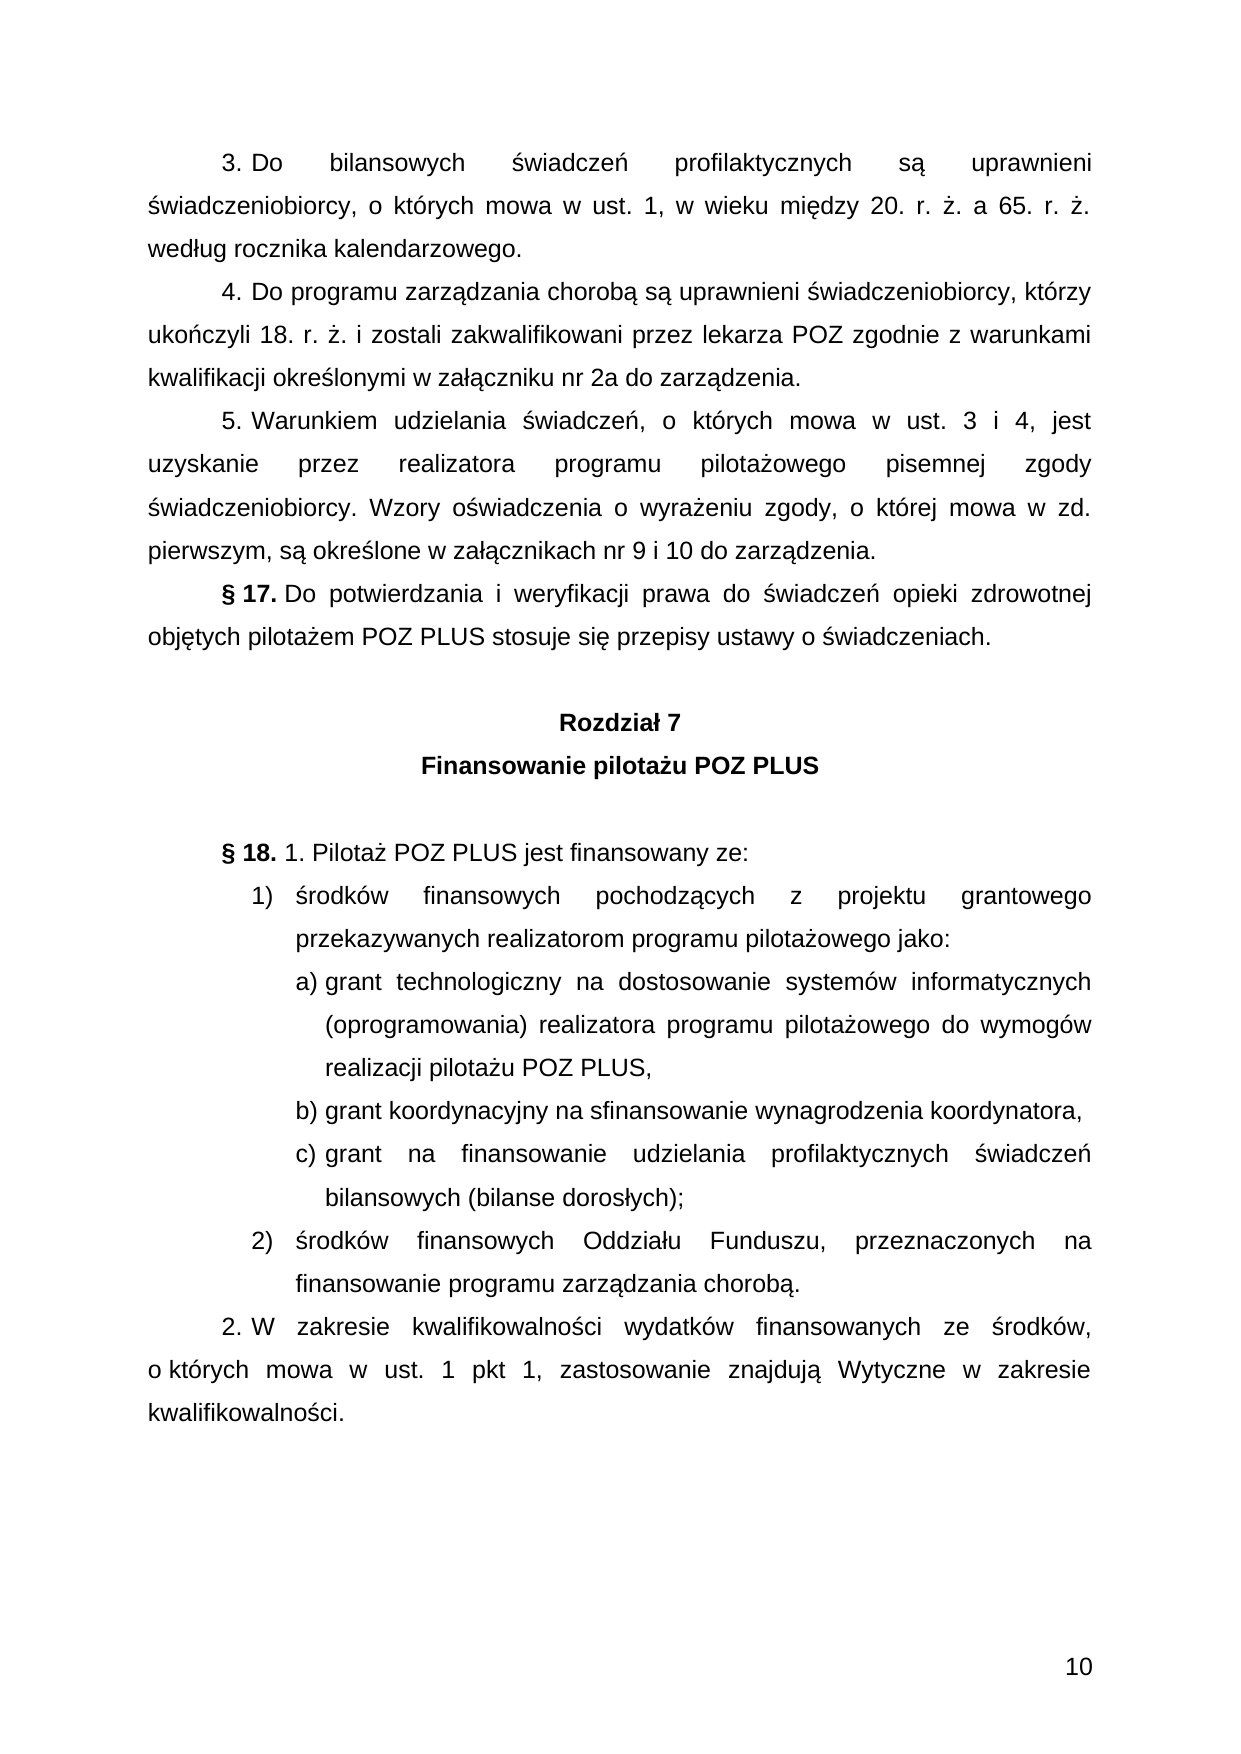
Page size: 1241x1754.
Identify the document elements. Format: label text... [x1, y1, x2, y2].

list Do bilansowych świadczeń profilaktycznych są uprawnieni świadczeniobiorcy, o których mowa w ust. 1, w wieku między 20. r. ż. a 65. r. ż. według rocznika kalendarzowego. [148, 148, 1093, 263]
text § 17. Do potwierdzania i weryfikacji prawa do świadczeń opieki zdrowotnej objętych pilotażem POZ PLUS stosuje się przepisy ustawy o świadczeniach. [148, 579, 1093, 651]
list Do programu zarządzania chorobą są uprawnieni świadczeniobiorcy, którzy ukończyli 18. r. ż. i zostali zakwalifikowani przez lekarza POZ zgodnie z warunkami kwalifikacji określonymi w załączniku nr 2a do zarządzenia. [148, 277, 1093, 392]
list grant technologiczny na dostosowanie systemów informatycznych (oprogramowania) realizatora programu pilotażowego do wymogów realizacji pilotażu POZ PLUS, [295, 967, 1093, 1082]
text Rozdział 7 [148, 708, 1093, 737]
list W zakresie kwalifikowalności wydatków finansowanych ze środków, o których mowa w ust. 1 pkt 1, zastosowanie znajdują Wytyczne w zakresie kwalifikowalności. [148, 1312, 1093, 1427]
list Warunkiem udzielania świadczeń, o których mowa w ust. 3 i 4, jest uzyskanie przez realizatora programu pilotażowego pisemnej zgody świadczeniobiorcy. Wzory oświadczenia o wyrażeniu zgody, o której mowa w zd. pierwszym, są określone w załącznikach nr 9 i 10 do zarządzenia. [148, 406, 1093, 564]
text Finansowanie pilotażu POZ PLUS [148, 751, 1093, 780]
list grant koordynacyjny na sfinansowanie wynagrodzenia koordynatora, [295, 1096, 1093, 1125]
list grant na finansowanie udzielania profilaktycznych świadczeń bilansowych (bilanse dorosłych); [295, 1139, 1093, 1211]
list środków finansowych Oddziału Funduszu, przeznaczonych na finansowanie programu zarządzania chorobą. [251, 1226, 1093, 1298]
list środków finansowych pochodzących z projektu grantowego przekazywanych realizatorom programu pilotażowego jako: [251, 881, 1093, 953]
text § 18. 1. Pilotaż POZ PLUS jest finansowany ze: [148, 838, 1093, 866]
